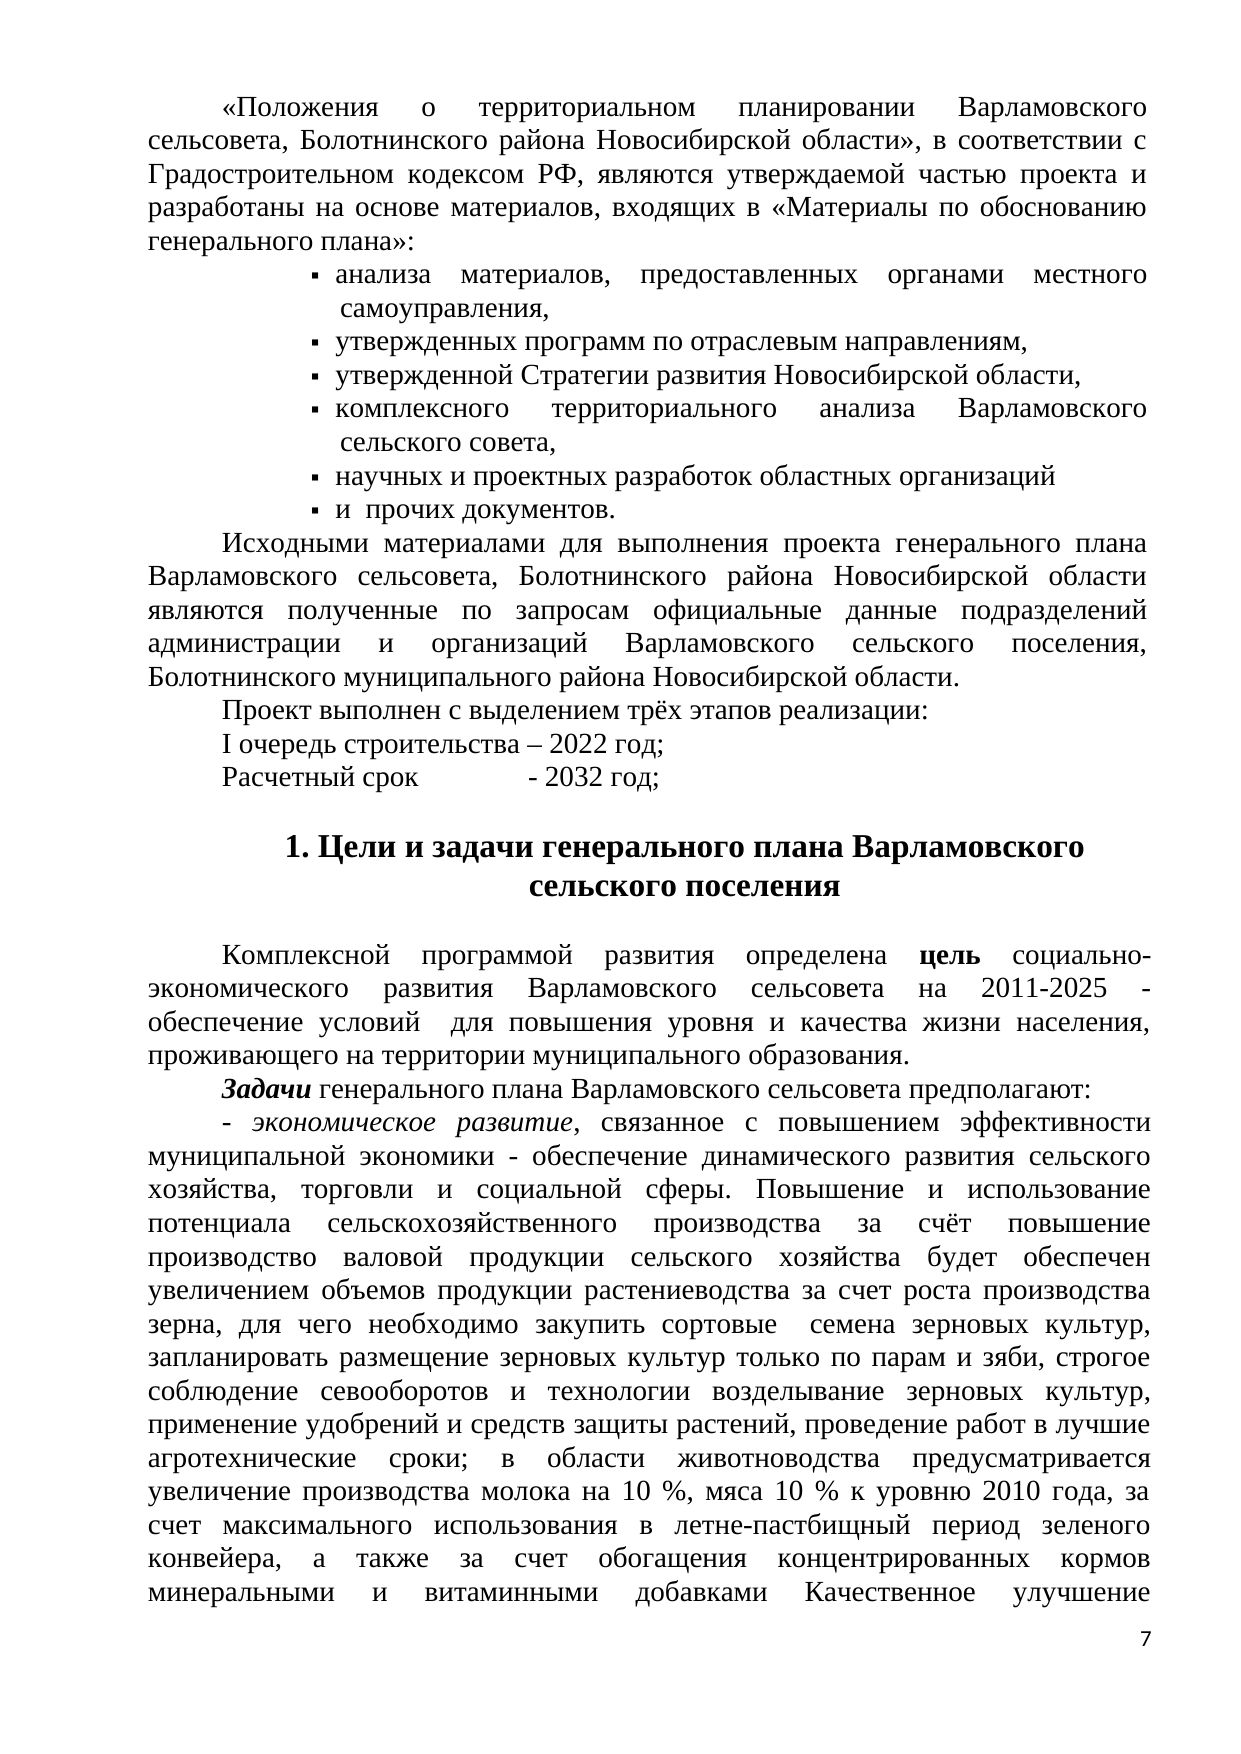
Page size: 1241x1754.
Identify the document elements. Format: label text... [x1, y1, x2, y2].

list и прочих документов. [310, 491, 1148, 525]
text Расчетный срок - 2032 год; [148, 759, 1148, 793]
text Исходными материалами для выполнения проекта генерального плана Варламовского сельсовета, Болотнинского района Новосибирской области являются полученные по запросам официальные данные подразделений администрации и организаций Варламовского сельского поселения, Болотнинского муниципального района Новосибирской области. [148, 525, 1148, 692]
list комплексного территориального анализа Варламовского сельского совета, [310, 391, 1148, 458]
text «Положения о территориальном планировании Варламовского сельсовета, Болотнинского района Новосибирской области», в соответствии с Градостроительном кодексом РФ, являются утверждаемой частью проекта и разработаны на основе материалов, входящих в «Материалы по обоснованию генерального плана»: [148, 89, 1148, 256]
text Проект выполнен с выделением трёх этапов реализации: [148, 692, 1148, 726]
list 1. Цели и задачи генерального плана Варламовского сельского поселения [222, 827, 1148, 903]
text Комплексной программой развития определена цель социально-экономического развития Варламовского сельсовета на 2011-2025 - обеспечение условий для повышения уровня и качества жизни населения, проживающего на территории муниципального образования. [148, 937, 1152, 1071]
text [148, 1104, 1152, 1608]
list научных и проектных разработок областных организаций [310, 458, 1148, 491]
text I очередь строительства – 2022 год; [148, 726, 1148, 759]
list анализа материалов, предоставленных органами местного самоуправления, [310, 256, 1148, 323]
text Задачи генерального плана Варламовского сельсовета предполагают: [148, 1071, 1148, 1104]
list утвержденной Стратегии развития Новосибирской области, [310, 357, 1148, 391]
list утвержденных программ по отраслевым направлениям, [310, 323, 1148, 357]
